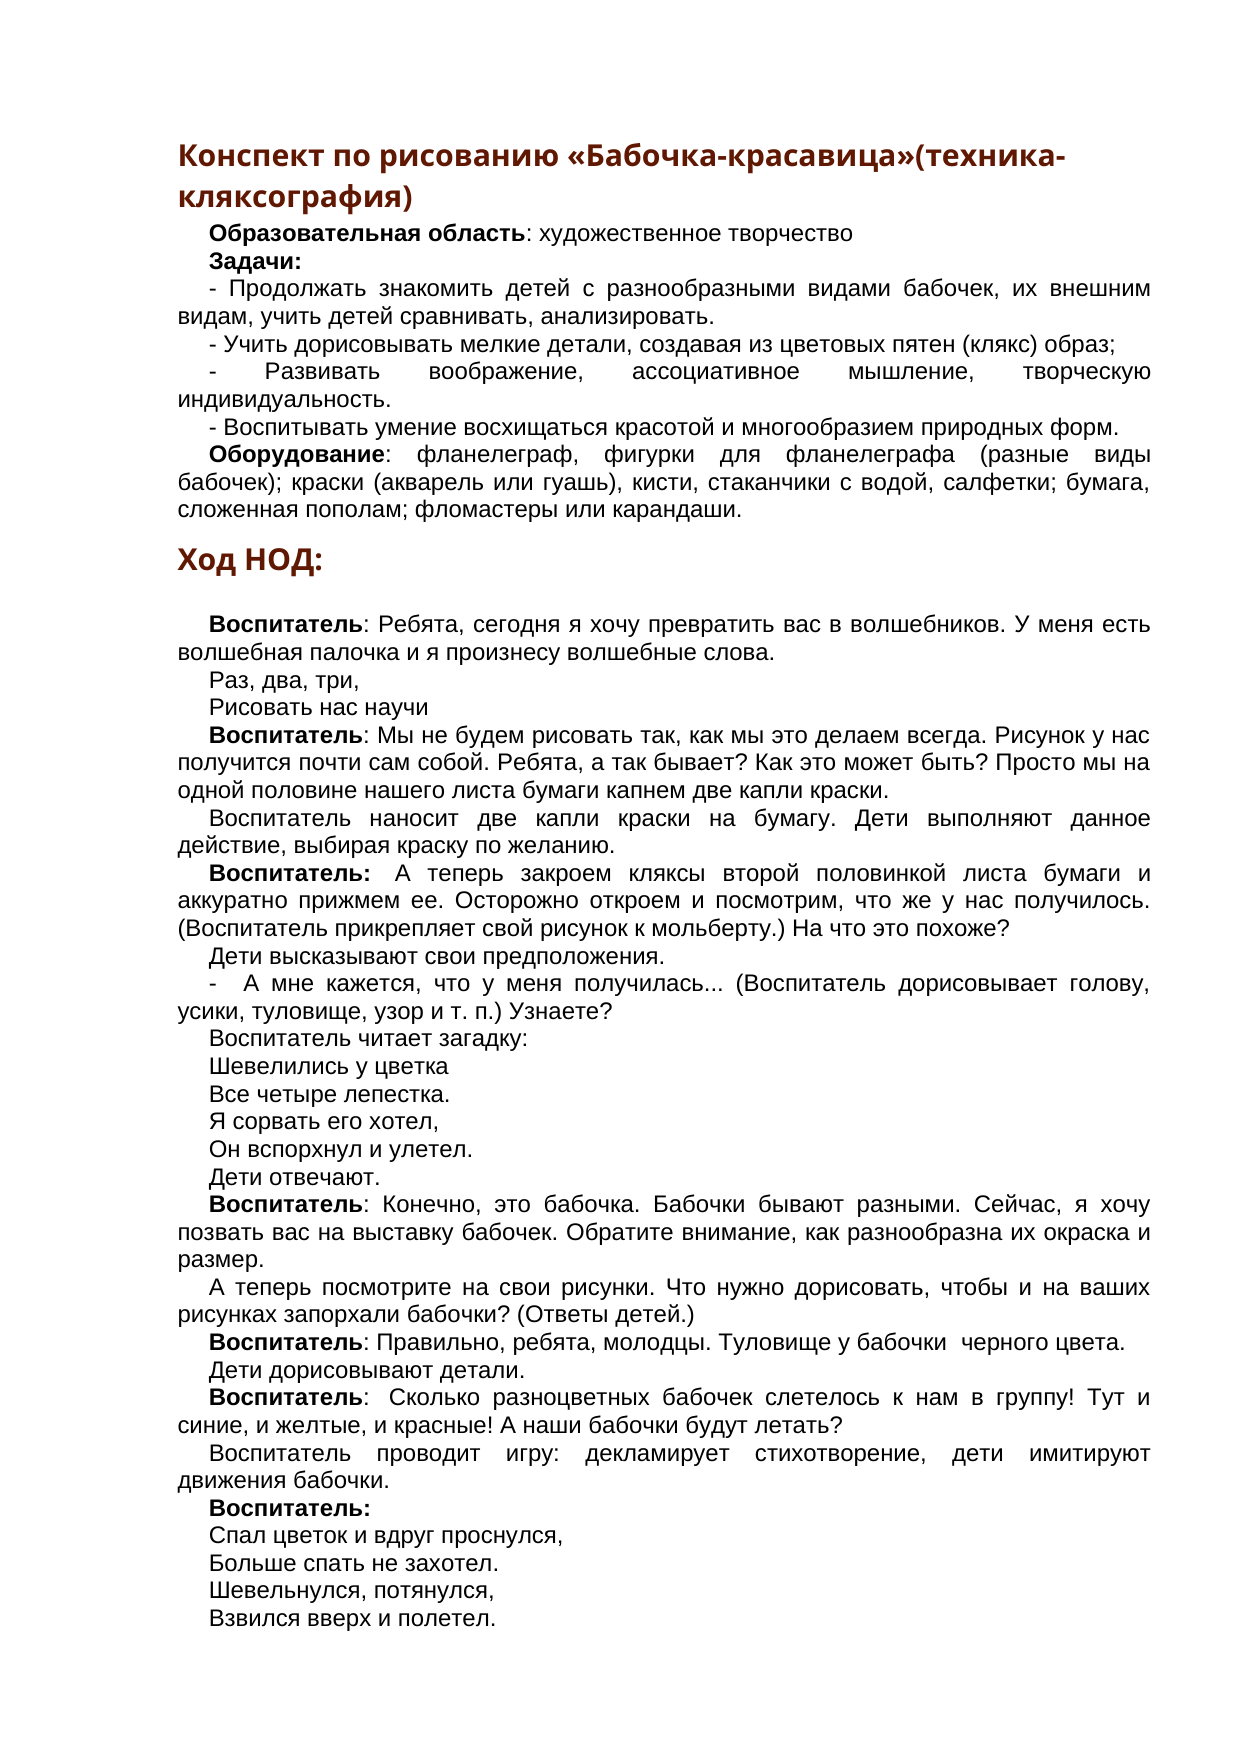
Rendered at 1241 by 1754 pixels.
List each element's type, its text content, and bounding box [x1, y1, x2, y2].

text - Учить дорисовывать мелкие детали, создавая из цветовых пятен (клякс) образ; [177, 329, 1152, 357]
text Воспитатель: А теперь закроем кляксы второй половинкой листа бумаги и аккуратно прижмем ее. Осторожно откроем и посмотрим, что же у нас получилось. (Воспитатель прикрепляет свой рисунок к мольберту.) На что это похоже? [177, 859, 1152, 942]
text Шевелились у цветка [177, 1052, 1152, 1079]
text Все четыре лепестка. [177, 1079, 1152, 1107]
text Воспитатель: Правильно, ребята, молодцы. Туловище у бабочки черного цвета. [177, 1328, 1152, 1356]
text Воспитатель проводит игру: декламирует стихотворение, дети имитируют движения бабочки. [177, 1438, 1152, 1494]
text Дети высказывают свои предположения. [177, 942, 1152, 969]
text Образовательная область: художественное творчество [177, 219, 1152, 247]
text А теперь посмотрите на свои рисунки. Что нужно дорисовать, чтобы и на ваших рисунках запорхали бабочки? (Ответы детей.) [177, 1273, 1152, 1328]
text Шевельнулся, потянулся, [177, 1576, 1152, 1604]
text Воспитатель: Ребята, сегодня я хочу превратить вас в волшебников. У меня есть волшебная палочка и я произнесу волшебные слова. [177, 610, 1152, 666]
text - А мне кажется, что у меня получилась... (Воспитатель дорисовывает голову, усики, туловище, узор и т. п.) Узнаете? [177, 969, 1152, 1024]
text - Воспитывать умение восхищаться красотой и многообразием природных форм. [177, 412, 1152, 440]
text - Развивать воображение, ассоциативное мышление, творческую индивидуальность. [177, 357, 1152, 412]
text Оборудование: фланелеграф, фигурки для фланелеграфа (разные виды бабочек); краски (акварель или гуашь), кисти, стаканчики с водой, салфетки; бумага, сложенная пополам; фломастеры или карандаши. [177, 440, 1152, 523]
text Воспитатель наносит две капли краски на бумагу. Дети выполняют данное действие, выбирая краску по желанию. [177, 803, 1152, 859]
text Воспитатель: [177, 1494, 1152, 1521]
text Больше спать не захотел. [177, 1549, 1152, 1576]
text Воспитатель: Мы не будем рисовать так, как мы это делаем всегда. Рисунок у нас получится почти сам собой. Ребята, а так бывает? Как это может быть? Просто мы на одной половине нашего листа бумаги капнем две капли краски. [177, 721, 1152, 803]
text Воспитатель: Сколько разноцветных бабочек слетелось к нам в группу! Тут и синие, и желтые, и красные! А наши бабочки будут летать? [177, 1383, 1152, 1438]
text Конспект по рисованию «Бабочка-красавица»(техника- кляксография) [177, 134, 1152, 216]
text Спал цветок и вдруг проснулся, [177, 1521, 1152, 1549]
text Дети отвечают. [177, 1162, 1152, 1190]
text Рисовать нас научи [177, 693, 1152, 721]
text Дети дорисовывают детали. [177, 1356, 1152, 1383]
text Он вспорхнул и улетел. [177, 1135, 1152, 1162]
text Воспитатель читает загадку: [177, 1024, 1152, 1052]
text Воспитатель: Конечно, это бабочка. Бабочки бывают разными. Сейчас, я хочу позвать вас на выставку бабочек. Обратите внимание, как разнообразна их окраска и размер. [177, 1190, 1152, 1273]
text - Продолжать знакомить детей с разнообразными видами бабочек, их внешним видам, учить детей сравнивать, анализировать. [177, 274, 1152, 329]
text Взвился вверх и полетел. [177, 1604, 1152, 1632]
text Я сорвать его хотел, [177, 1107, 1152, 1135]
text Задачи: [177, 247, 1152, 274]
text Ход НОД: [177, 538, 1152, 579]
text Раз, два, три, [177, 666, 1152, 693]
